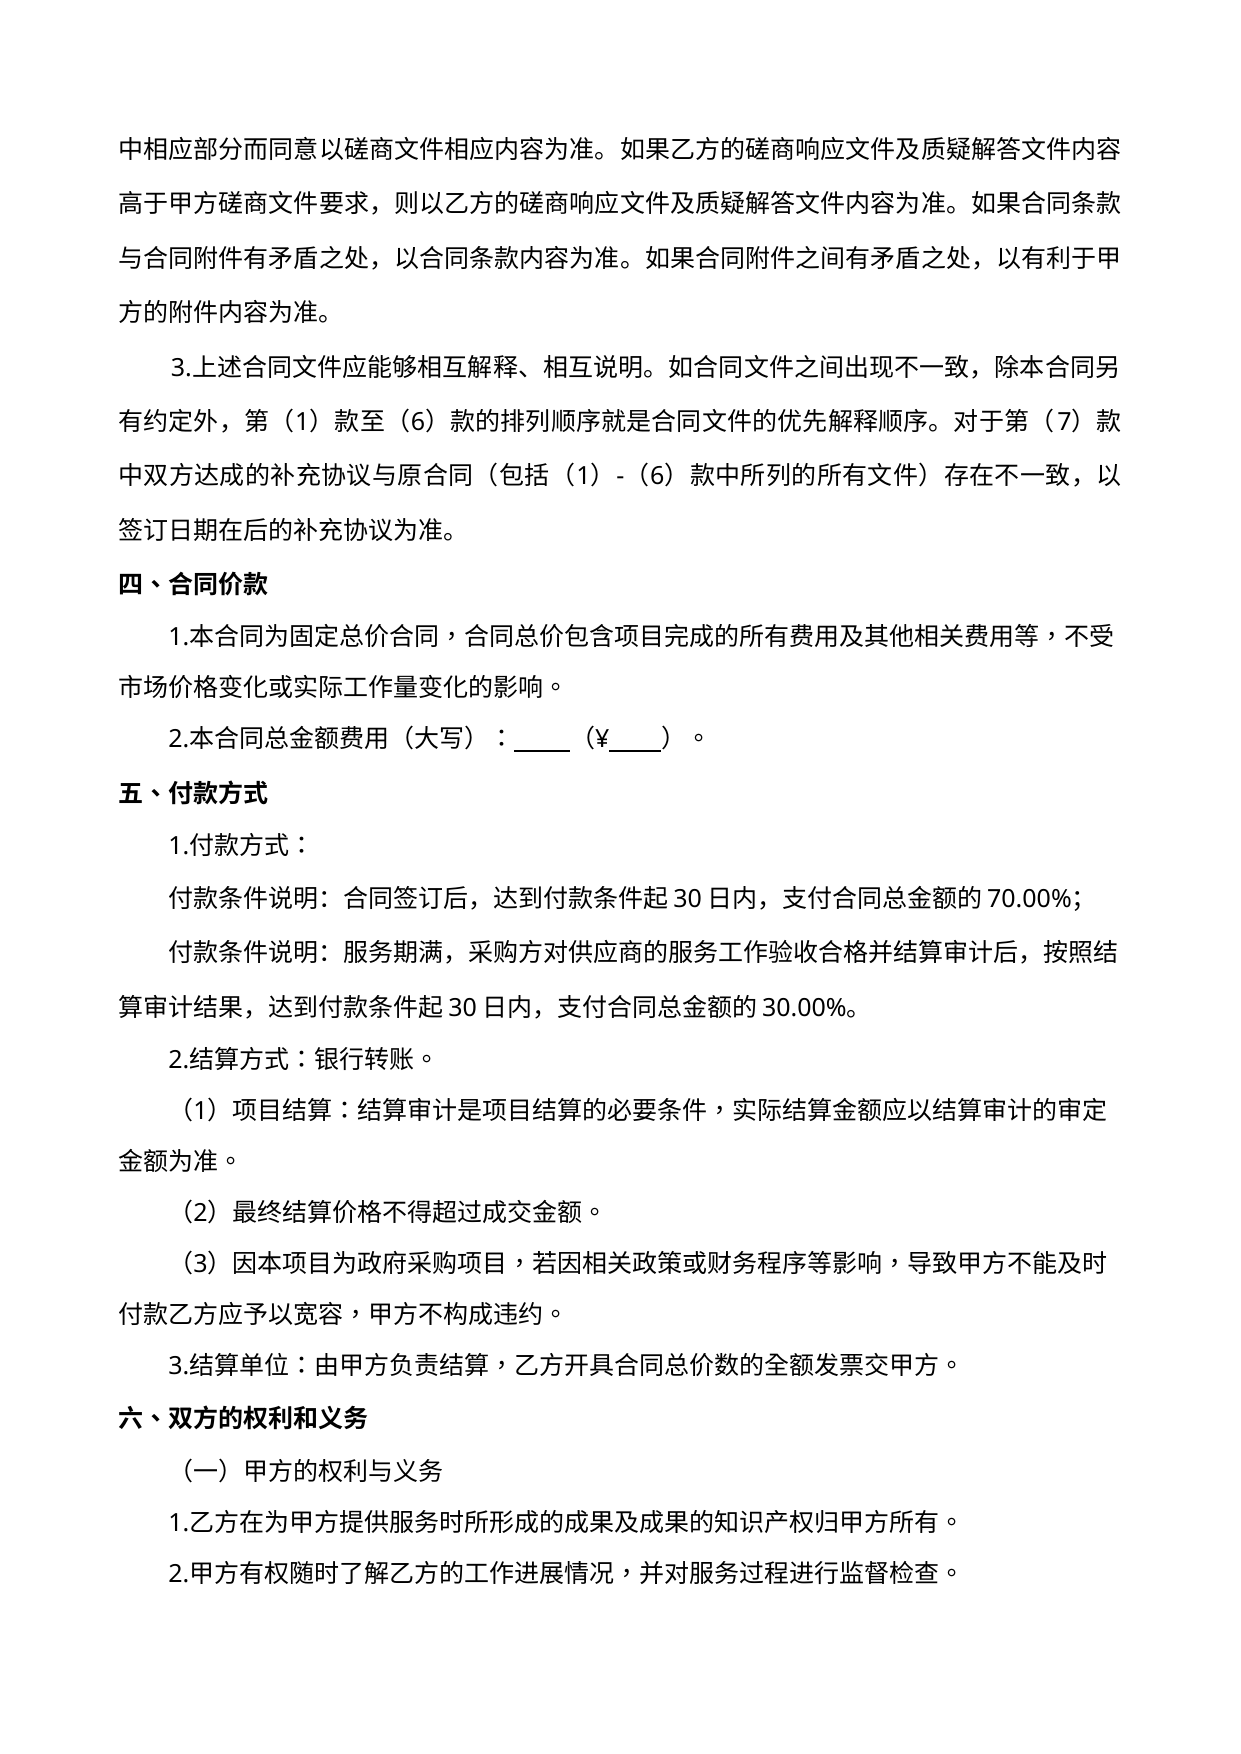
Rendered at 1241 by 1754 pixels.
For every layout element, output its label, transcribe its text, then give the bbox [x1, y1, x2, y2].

text 2.结算方式：银行转账。 [118, 1042, 1122, 1076]
text 3.结算单位：由甲方负责结算，乙方开具合同总价数的全额发票交甲方。 [118, 1348, 1122, 1382]
text 1.乙方在为甲方提供服务时所形成的成果及成果的知识产权归甲方所有。 [118, 1504, 1122, 1538]
text （2）最终结算价格不得超过成交金额。 [118, 1195, 1122, 1229]
text 3.上述合同文件应能够相互解释、相互说明。如合同文件之间出现不一致，除本合同另有约定外，第（1）款至（6）款的排列顺序就是合同文件的优先解释顺序。对于第（7）款中双方达成的补充协议与原合同（包括（1）-（6）款中所列的所有文件）存在不一致，以签订日期在后的补充协议为准。 [118, 347, 1122, 546]
text 付款条件说明：服务期满，采购方对供应商的服务工作验收合格并结算审计后，按照结算审计结果，达到付款条件起30日内，支付合同总金额的30.00%。 [118, 933, 1122, 1023]
text （一）甲方的权利与义务 [118, 1453, 1122, 1487]
text 四、合同价款 [118, 564, 1122, 601]
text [118, 129, 1122, 329]
text 六、双方的权利和义务 [118, 1399, 1122, 1435]
text 2.本合同总金额费用（大写）： （¥ ）。 [118, 721, 1122, 755]
text 1.本合同为固定总价合同，合同总价包含项目完成的所有费用及其他相关费用等，不受市场价格变化或实际工作量变化的影响。 [118, 619, 1122, 704]
text 五、付款方式 [118, 773, 1122, 809]
text 1.付款方式： [118, 827, 1122, 862]
text 2.甲方有权随时了解乙方的工作进展情况，并对服务过程进行监督检查。 [118, 1555, 1122, 1589]
text 付款条件说明：合同签订后，达到付款条件起30日内，支付合同总金额的70.00%； [118, 878, 1122, 915]
text （1）项目结算：结算审计是项目结算的必要条件，实际结算金额应以结算审计的审定金额为准。 [118, 1093, 1122, 1178]
text （3）因本项目为政府采购项目，若因相关政策或财务程序等影响，导致甲方不能及时付款乙方应予以宽容，甲方不构成违约。 [118, 1246, 1122, 1331]
